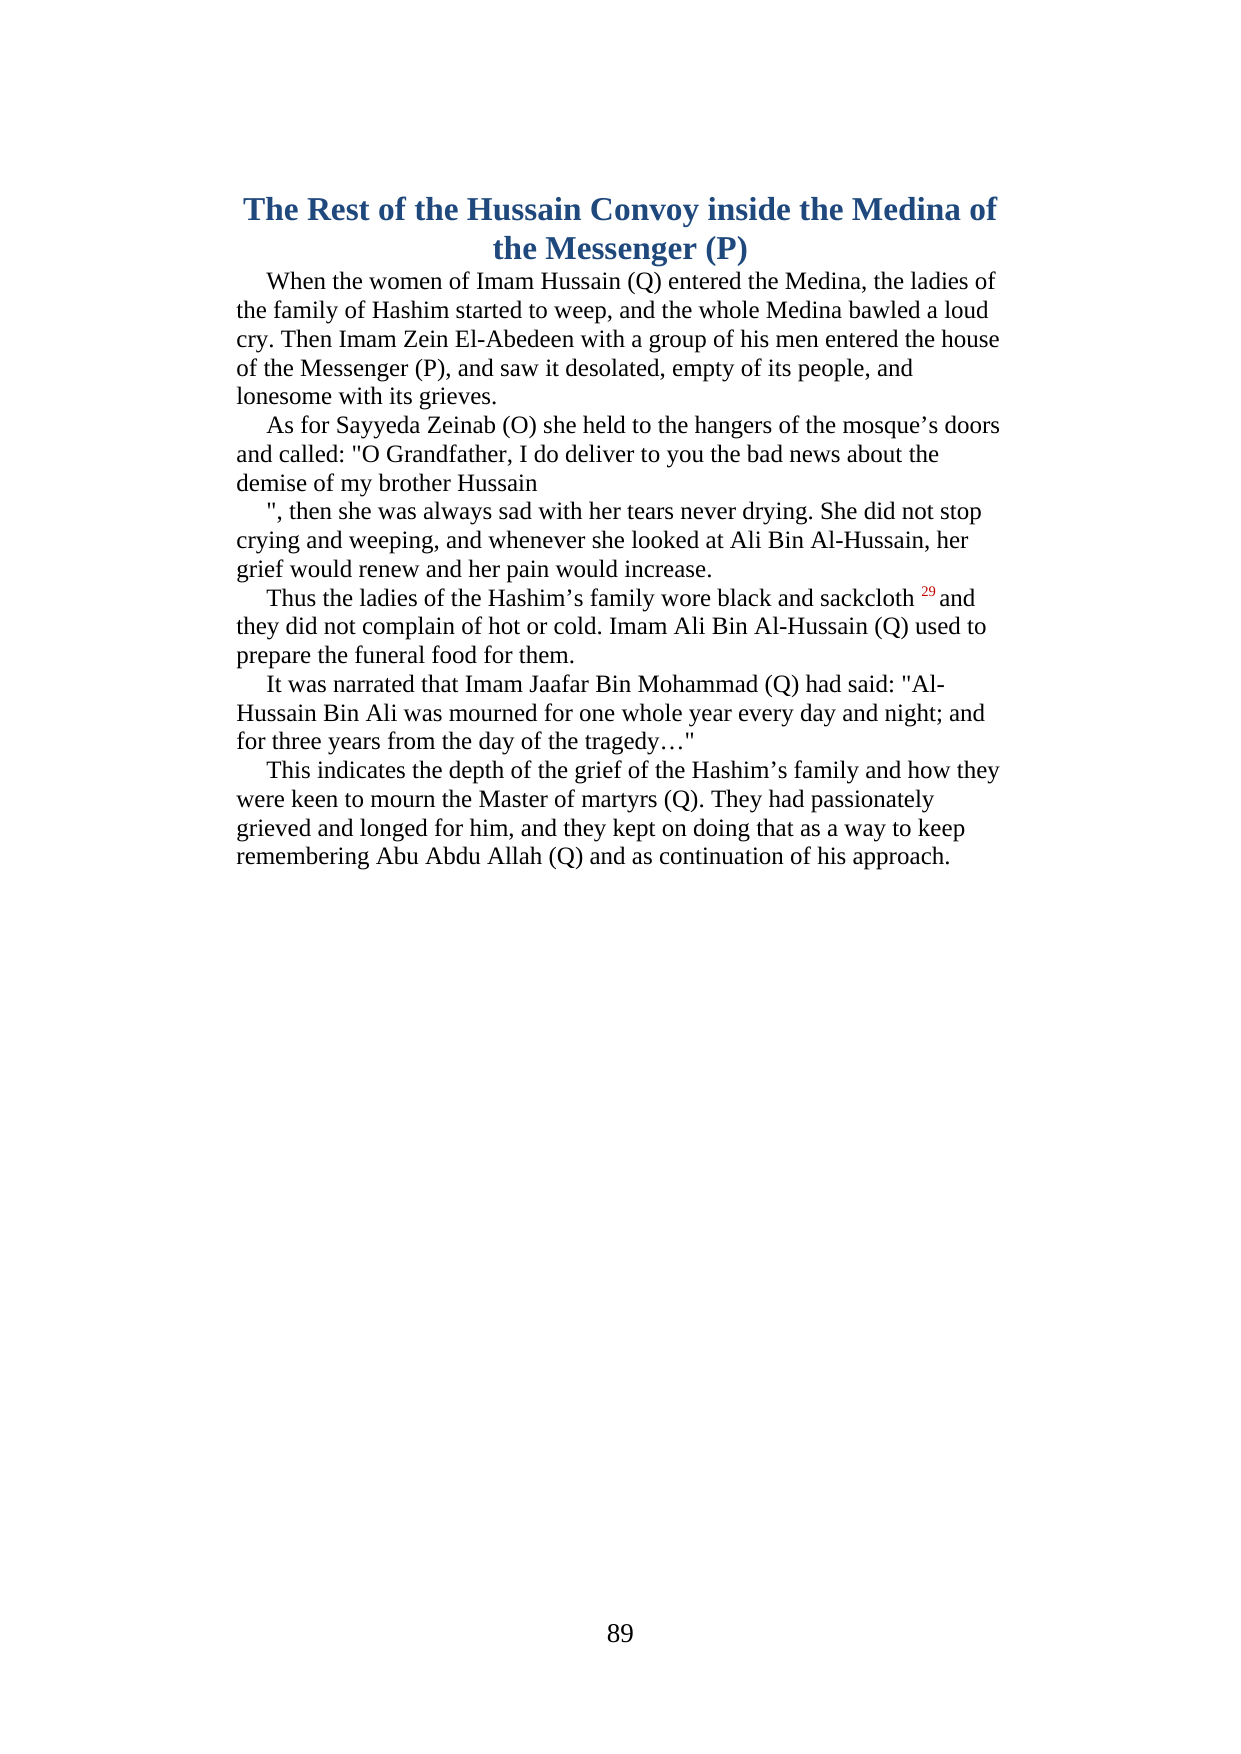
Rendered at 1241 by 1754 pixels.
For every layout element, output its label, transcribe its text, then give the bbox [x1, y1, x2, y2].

text When the women of Imam Hussain (Q) entered the Medina, the ladies of the family of Hashim started to weep, and the whole Medina bawled a loud cry. Then Imam Zein El-Abedeen with a group of his men entered the house of the Messenger (P), and saw it desolated, empty of its people, and lonesome with its grieves. [236, 266, 1004, 410]
text Thus the ladies of the Hashim’s family wore black and sackcloth 29 and they did not complain of hot or cold. Imam Ali Bin Al-Hussain (Q) used to prepare the funeral food for them. [236, 583, 1004, 669]
text As for Sayyeda Zeinab (O) she held to the hangers of the mosque’s doors and called: "O Grandfather, I do deliver to you the bad news about the demise of my brother Hussain [236, 410, 1004, 496]
text ", then she was always sad with her tears never drying. She did not stop crying and weeping, and whenever she looked at Ali Bin Al-Hussain, her grief would renew and her pain would increase. [236, 496, 1004, 583]
text It was narrated that Imam Jaafar Bin Mohammad (Q) had said: "Al-Hussain Bin Ali was mourned for one whole year every day and night; and for three years from the day of the tragedy…" [236, 669, 1004, 755]
text This indicates the depth of the grief of the Hashim’s family and how they were keen to mourn the Master of martyrs (Q). They had passionately grieved and longed for him, and they kept on doing that as a way to keep remembering Abu Abdu Allah (Q) and as continuation of his approach. [236, 755, 1004, 870]
subtitle The Rest of the Hussain Convoy inside the Medina of the Messenger (P) [236, 190, 1004, 266]
